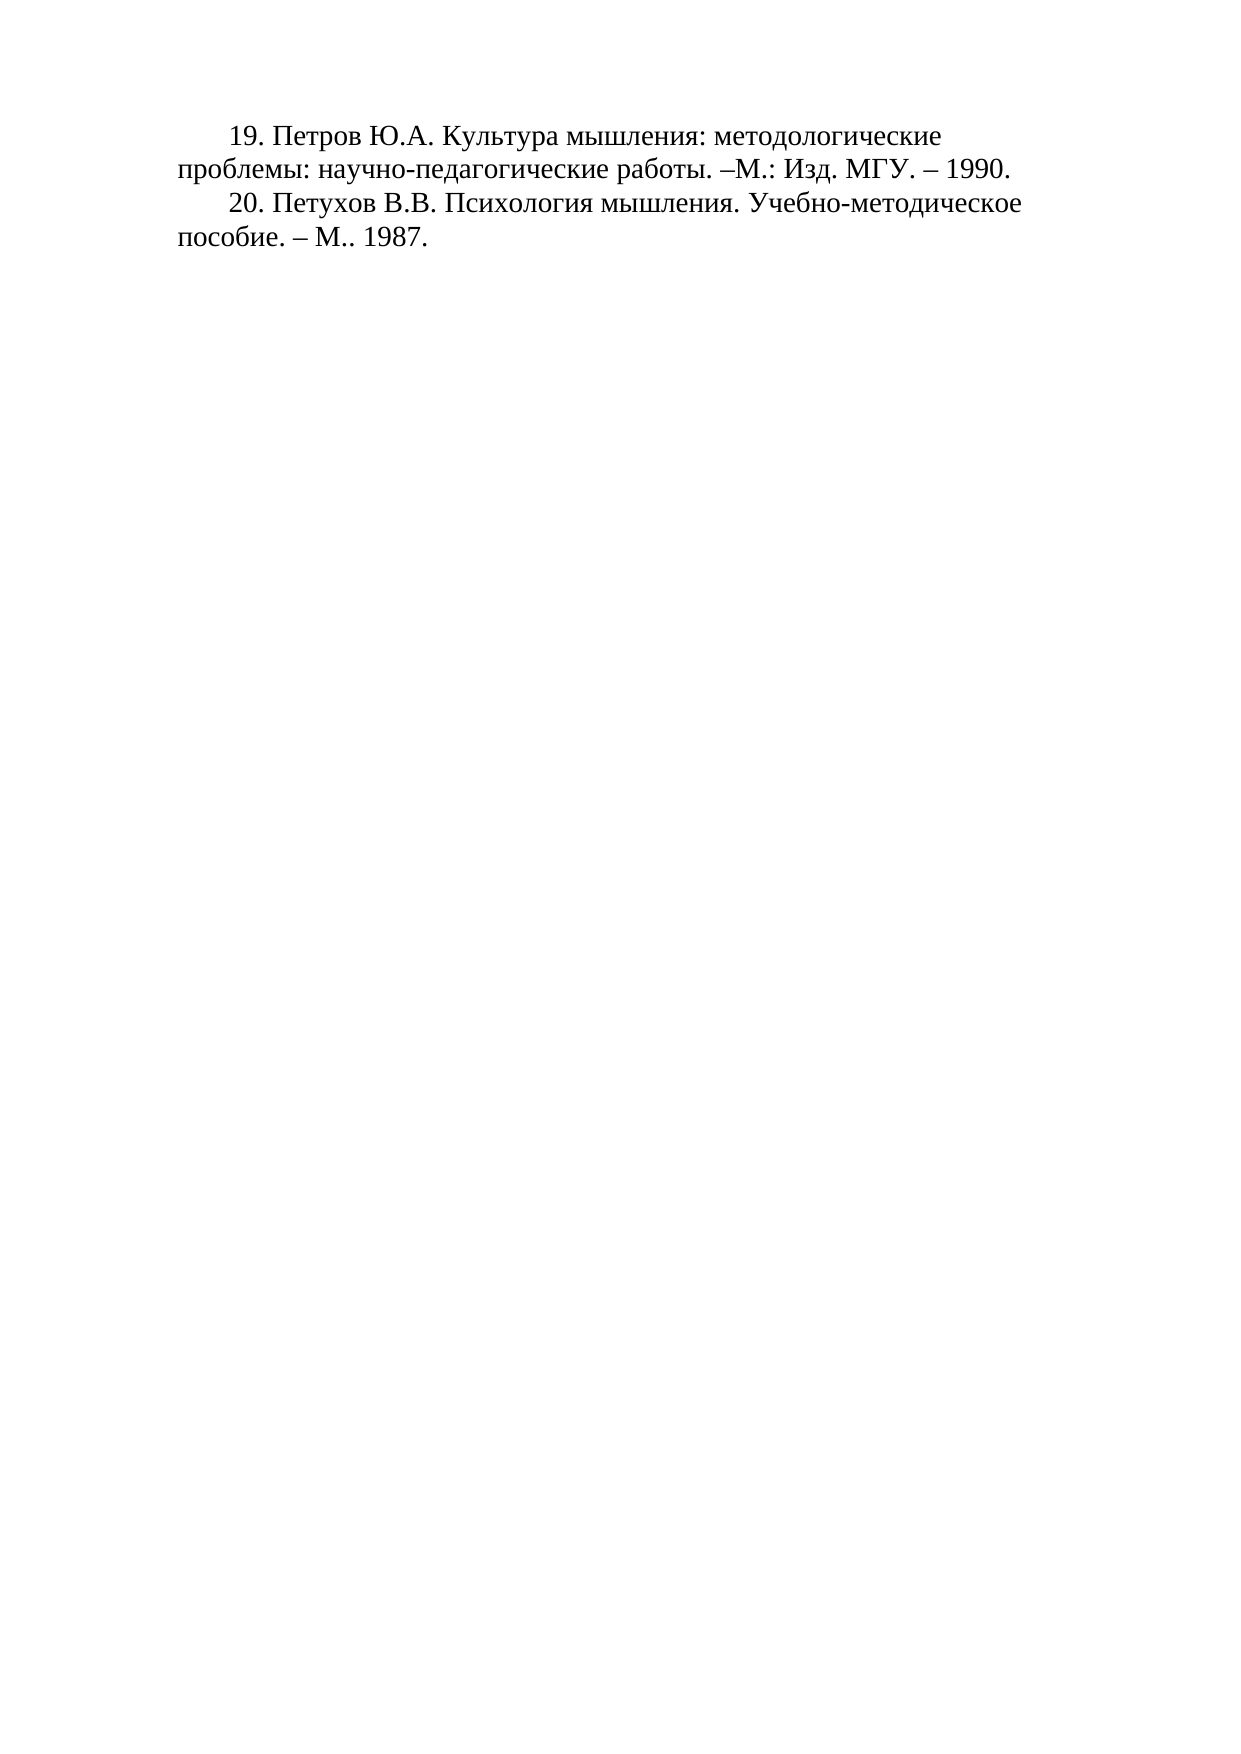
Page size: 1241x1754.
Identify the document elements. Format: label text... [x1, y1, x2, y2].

text пособие. – М.. 1987. [177, 219, 1152, 252]
text 19. Петров Ю.А. Культура мышления: методологические [177, 118, 1152, 152]
text проблемы: научно-педагогические работы. –М.: Изд. МГУ. – 1990. [177, 152, 1152, 185]
text 20. Петухов В.В. Психология мышления. Учебно-методическое [177, 185, 1152, 219]
